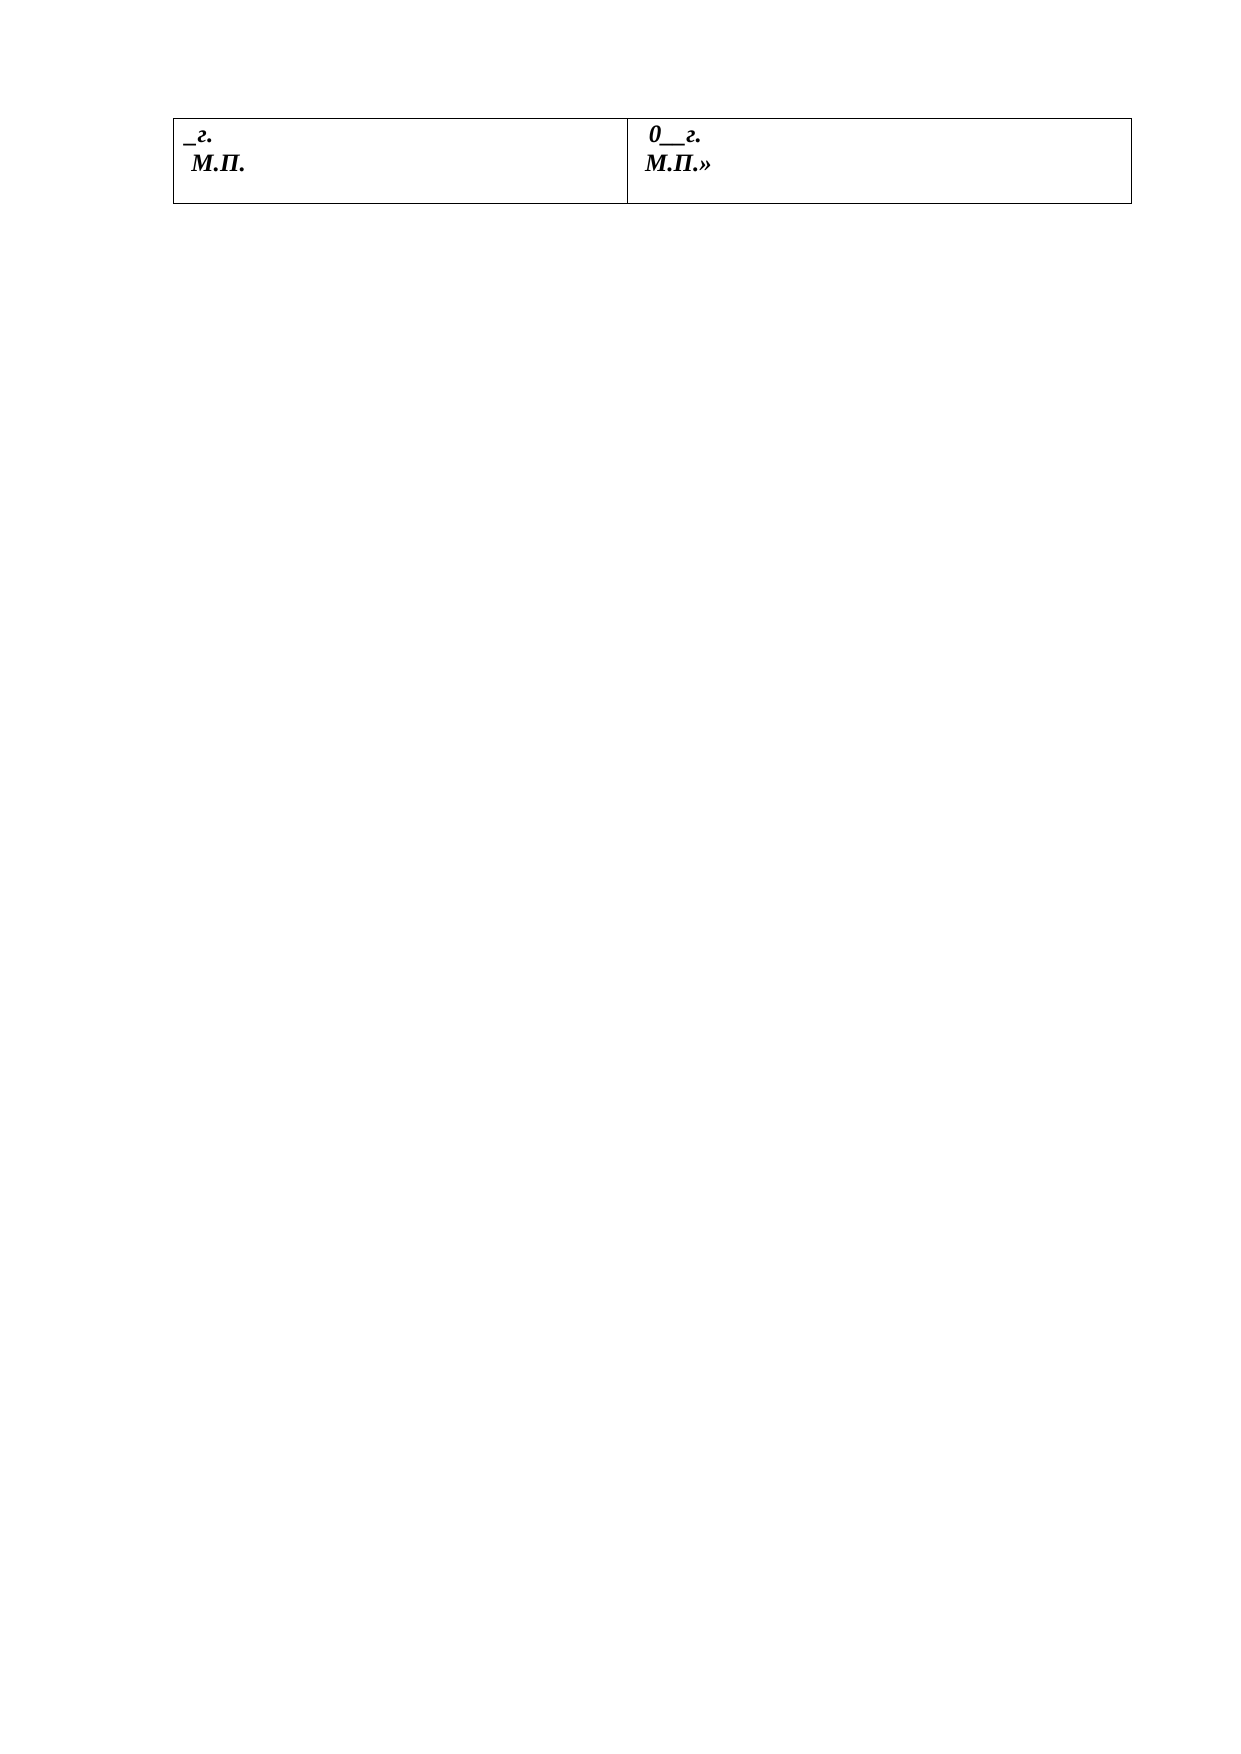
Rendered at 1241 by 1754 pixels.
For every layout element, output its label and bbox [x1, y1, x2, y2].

table_cell [628, 119, 1131, 203]
table_cell [174, 119, 627, 203]
